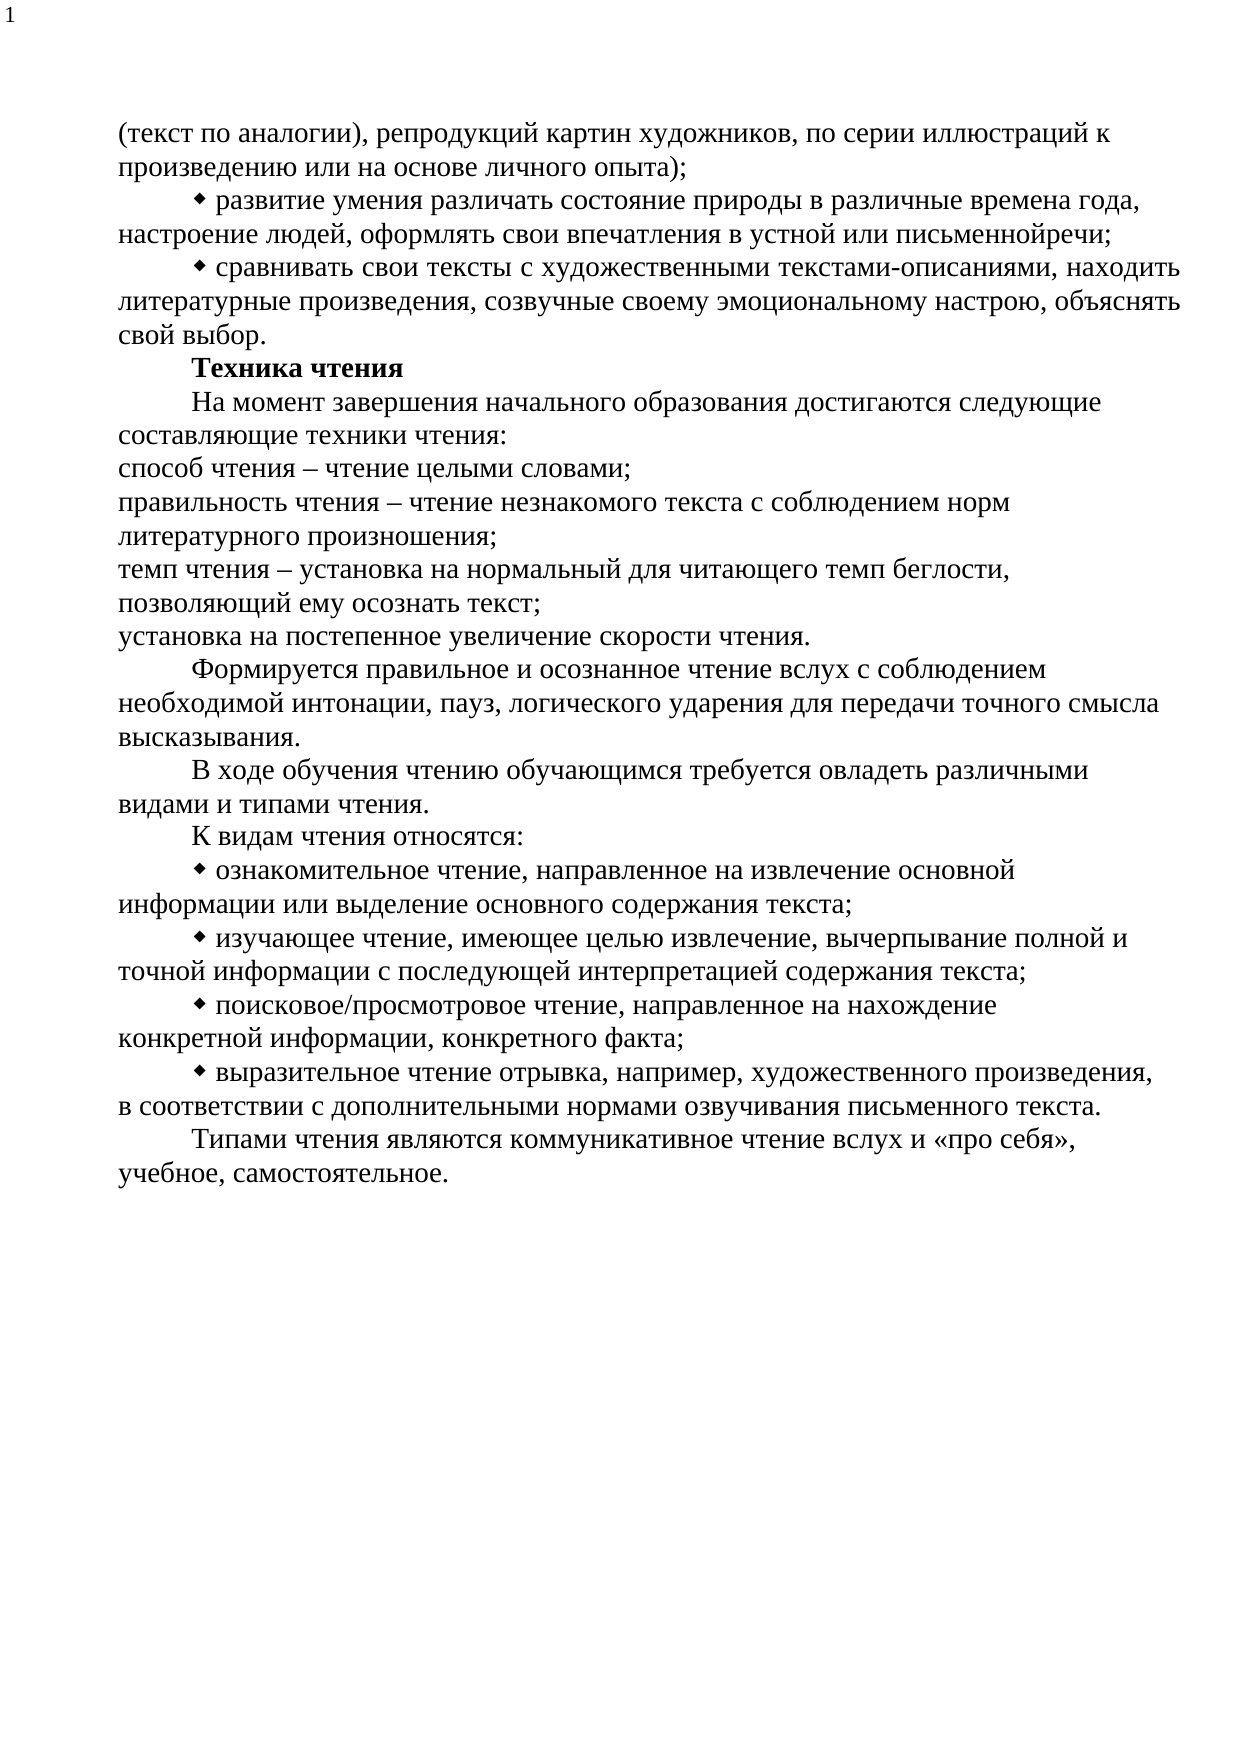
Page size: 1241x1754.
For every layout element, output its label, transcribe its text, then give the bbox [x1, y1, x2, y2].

text (текст по аналогии), репродукций картин художников, по серии иллюстраций к произведению или на основе личного опыта); [118, 115, 1111, 182]
text Формируется правильное и осознанное чтение вслух с соблюдением [191, 652, 1209, 685]
text правильность чтения – чтение незнакомого текста с соблюдением норм литературного произношения; [118, 484, 1012, 551]
text На момент завершения начального образования достигаются следующие составляющие техники чтения: [118, 384, 1102, 451]
list сравнивать свои тексты с художественными текстами-описаниями, находить литературные произведения, созвучные своему эмоциональному настрою, объяснять свой выбор. [118, 249, 1181, 350]
list выразительное чтение отрывка, например, художественного произведения, в соответствии с дополнительными нормами озвучивания письменного текста. [118, 1054, 1167, 1121]
subtitle Техника чтения [191, 350, 1209, 384]
list поисковое/просмотровое чтение, направленное на нахождение конкретной информации, конкретного факта; [118, 987, 1149, 1054]
list ознакомительное чтение, направленное на извлечение основной информации или выделение основного содержания текста; [118, 852, 1180, 920]
text Типами чтения являются коммуникативное чтение вслух и «про себя», учебное, самостоятельное. [118, 1121, 1078, 1188]
text К видам чтения относятся: [191, 819, 1209, 852]
text способ чтения – чтение целыми словами; [118, 451, 1209, 484]
text необходимой интонации, пауз, логического ударения для передачи точного смысла высказывания. [118, 685, 1162, 752]
text установка на постепенное увеличение скорости чтения. [118, 618, 1209, 652]
text В ходе обучения чтению обучающимся требуется овладеть различными видами и типами чтения. [118, 752, 1091, 819]
list изучающее чтение, имеющее целью извлечение, вычерпывание полной и точной информации с последующей интерпретацией содержания текста; [118, 920, 1128, 987]
text темп чтения – установка на нормальный для читающего темп беглости, позволяющий ему осознать текст; [118, 551, 1012, 618]
list развитие умения различать состояние природы в различные времена года, настроение людей, оформлять свои впечатления в устной или письменнойречи; [118, 182, 1141, 249]
